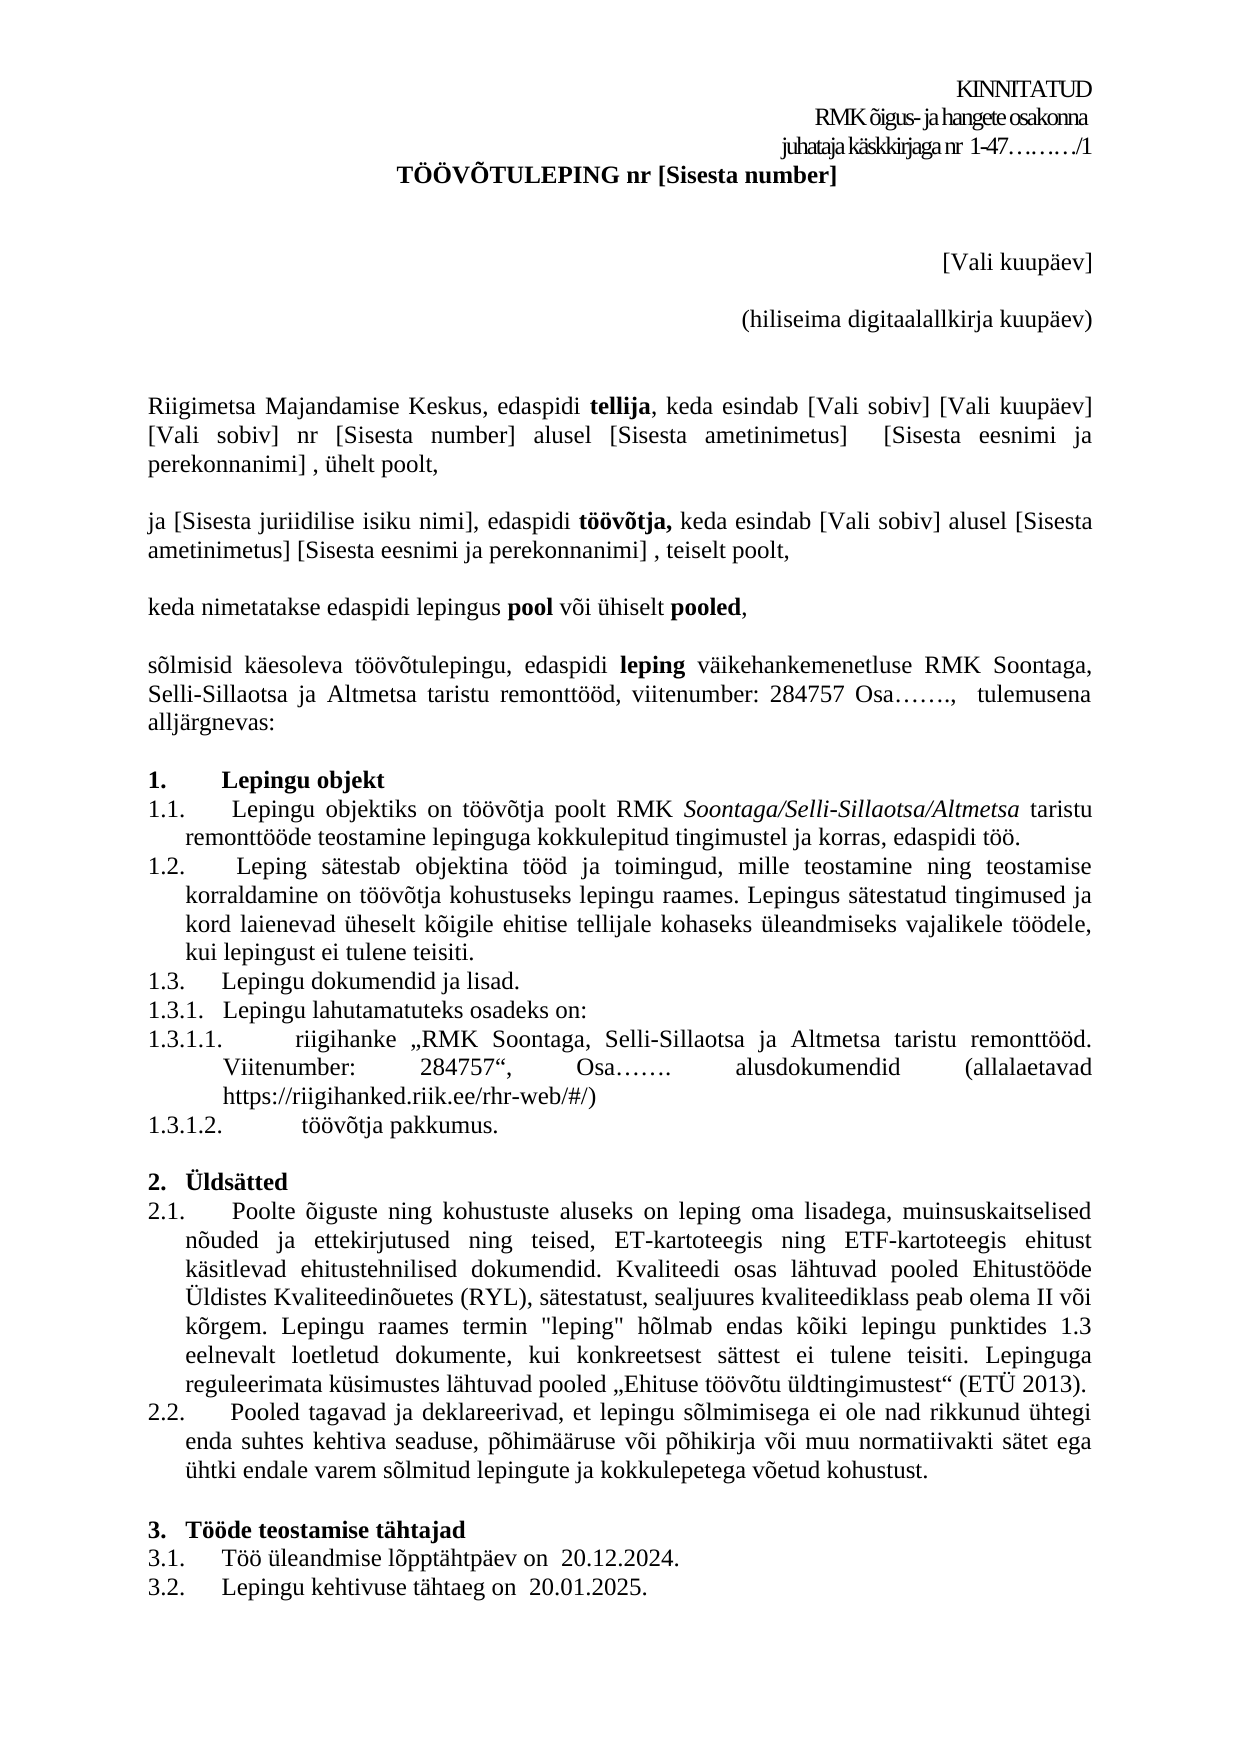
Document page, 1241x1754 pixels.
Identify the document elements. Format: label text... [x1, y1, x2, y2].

list Lepingu lahutamatuteks osadeks on: [148, 995, 1093, 1024]
list töövõtja pakkumus. [148, 1110, 1093, 1139]
list Tööde teostamise tähtajad [148, 1515, 1093, 1543]
text Riigimetsa Majandamise Keskus, edaspidi tellija, keda esindab nr alusel , ühelt poolt, [148, 391, 1093, 477]
list Poolte õiguste ning kohustuste aluseks on leping oma lisadega, muinsuskaitselised nõuded ja ettekirjutused ning teised, ET-kartoteegis ning ETF-kartoteegis ehitust käsitlevad ehitustehnilised dokumendid. Kvaliteedi osas lähtuvad pooled Ehitustööde Üldistes Kvaliteedinõuetes (RYL), sätestatust, sealjuures kvaliteediklass peab olema II või kõrgem. Lepingu raames termin "leping" hõlmab endas kõiki lepingu punktides 1.3 eelnevalt loetletud dokumente, kui konkreetsest sättest ei tulene teisiti. Lepinguga reguleerimata küsimustes lähtuvad pooled „Ehituse töövõtu üldtingimustest“ (ETÜ 2013). [148, 1196, 1093, 1397]
text sõlmisid käesoleva töövõtulepingu, edaspidi leping väikehankemenetluse RMK Soontaga, Selli-Sillaotsa ja Altmetsa taristu remonttööd, viitenumber: 284757 Osa……., tulemusena alljärgnevas: [148, 621, 1093, 736]
list Pooled tagavad ja deklareerivad, et lepingu sõlmimisega ei ole nad rikkunud ühtegi enda suhtes kehtiva seaduse, põhimääruse või põhikirja või muu normatiivakti sätet ega ühtki endale varem sõlmitud lepingute ja kokkulepetega võetud kohustust. [148, 1397, 1093, 1484]
list riigihanke „RMK Soontaga, Selli-Sillaotsa ja Altmetsa taristu remonttööd. Viitenumber: 284757“, Osa……. alusdokumendid (allalaetavad https://riigihanked.riik.ee/rhr-web/#/) [148, 1024, 1093, 1110]
text (hiliseima digitaalallkirja kuupäev) [148, 304, 1093, 333]
text TÖÖVÕTULEPING nr [148, 160, 1093, 189]
list Lepingu objektiks on töövõtja poolt RMK Soontaga/Selli-Sillaotsa/Altmetsa taristu remonttööde teostamine lepinguga kokkulepitud tingimustel ja korras, edaspidi töö. [148, 794, 1093, 851]
text ja edaspidi töövõtja, keda esindab alusel , teiselt poolt, [148, 506, 1093, 564]
list Lepingu kehtivuse tähtaeg on . [148, 1572, 1093, 1601]
list Üldsätted [148, 1167, 1093, 1196]
list Lepingu dokumendid ja lisad. [148, 966, 1093, 995]
list Lepingu objekt [148, 765, 1093, 794]
list Leping sätestab objektina tööd ja toimingud, mille teostamine ning teostamise korraldamine on töövõtja kohustuseks lepingu raames. Lepingus sätestatud tingimused ja kord laienevad üheselt kõigile ehitise tellijale kohaseks üleandmiseks vajalikele töödele, kui lepingust ei tulene teisiti. [148, 851, 1093, 966]
text keda nimetatakse edaspidi lepingus pool või ühiselt pooled, [148, 564, 1093, 621]
list Töö üleandmise lõpptähtpäev on . [148, 1543, 1093, 1572]
